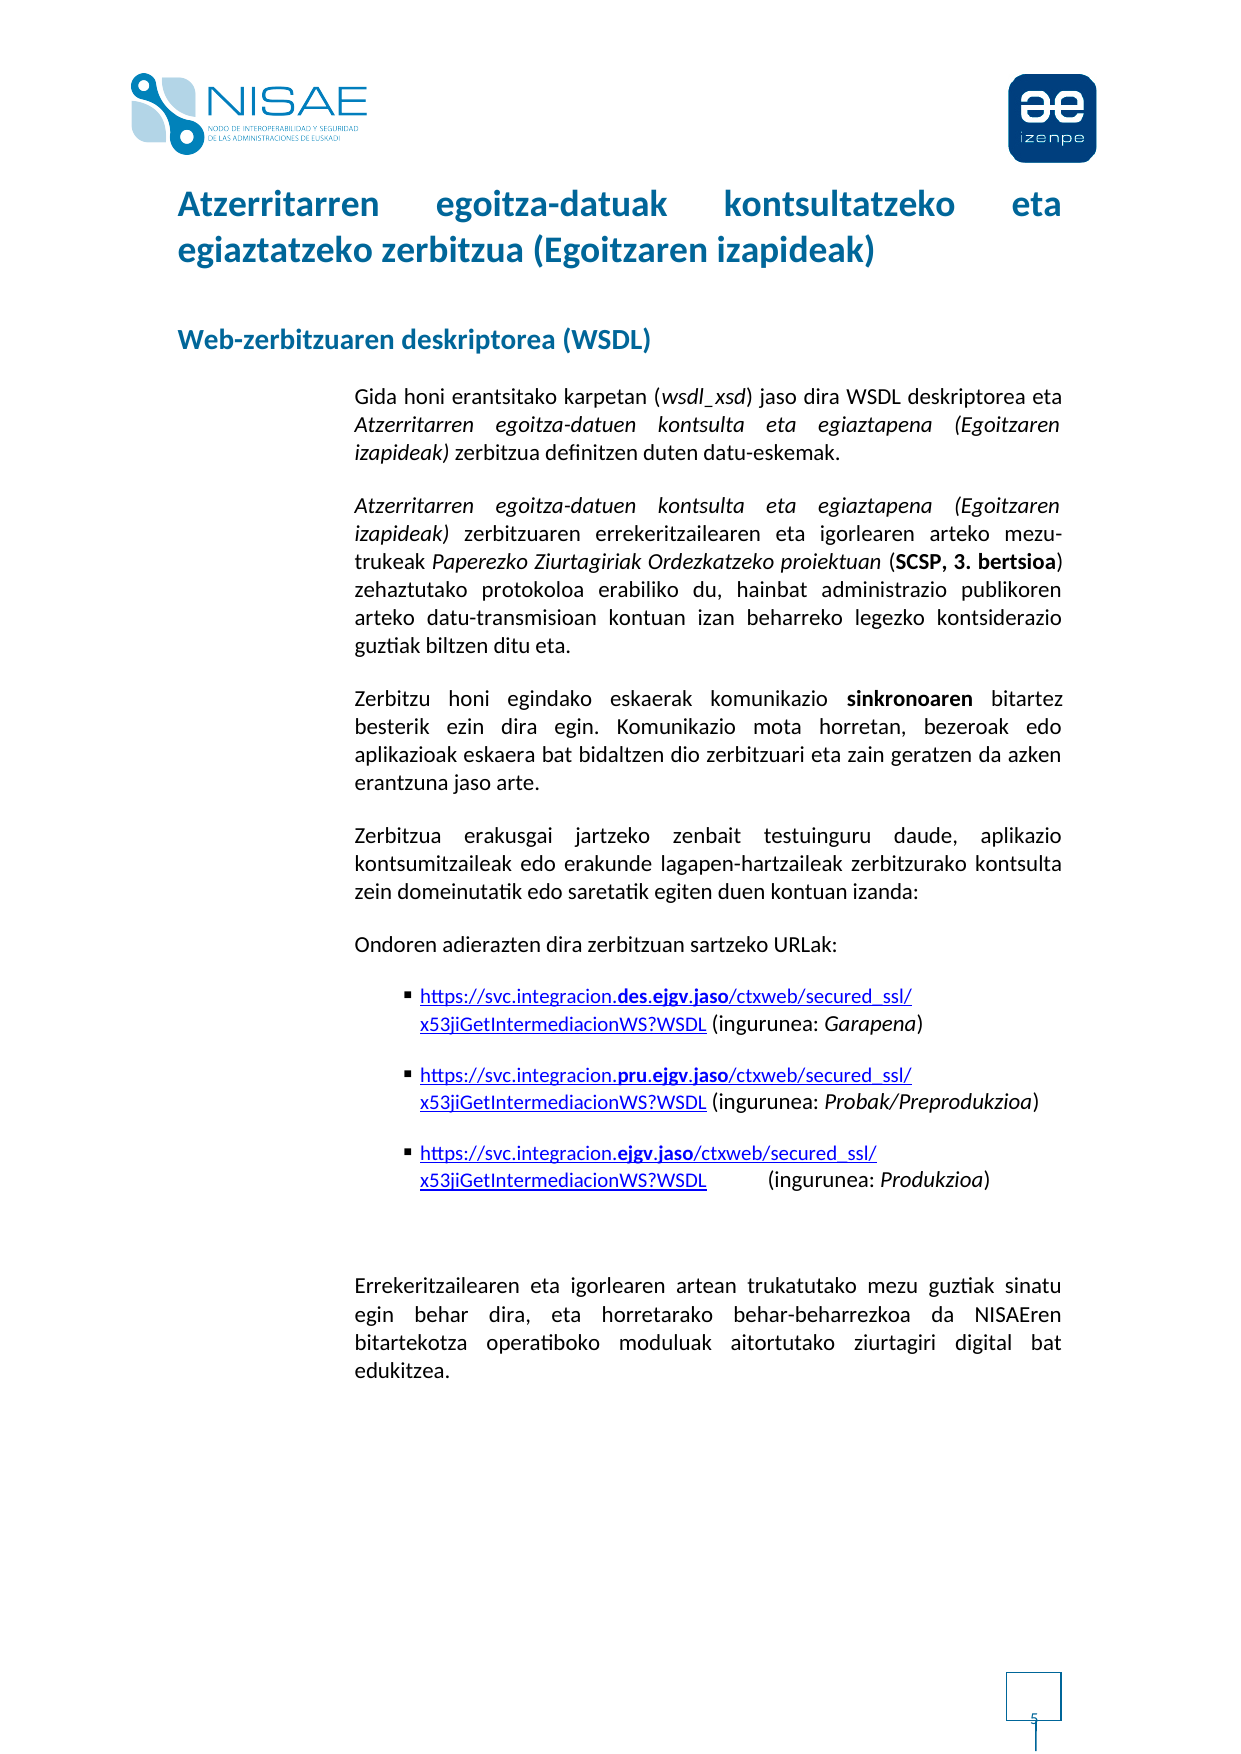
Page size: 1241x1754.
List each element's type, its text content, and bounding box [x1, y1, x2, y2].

text Web-zerbitzuaren deskriptorea (WSDL) [177, 321, 1063, 357]
text Atzerritarren egoitza-datuen kontsulta eta egiaztapena (Egoitzaren izapideak) zerbitzuaren errekeritzailearen eta igorlearen arteko mezu-trukeak Paperezko Ziurtagiriak Ordezkatzeko proiektuan (SCSP, 3. bertsioa) zehaztutako protokoloa erabiliko du, hainbat administrazio publikoren arteko datu-transmisioan kontuan izan beharreko legezko kontsiderazio guztiak biltzen ditu eta. [354, 491, 1063, 659]
text Gida honi erantsitako karpetan (wsdl_xsd) jaso dira WSDL deskriptorea eta Atzerritarren egoitza-datuen kontsulta eta egiaztapena (Egoitzaren izapideak) zerbitzua definitzen duten datu-eskemak. [354, 382, 1063, 466]
list https://svc.integracion.ejgv.jaso/ctxweb/secured_ssl/x53jiGetIntermediacionWS?WSDL (ingurunea: Produkzioa) [402, 1140, 1063, 1194]
picture [149, 73, 386, 155]
list https://svc.integracion.pru.ejgv.jaso/ctxweb/secured_ssl/x53jiGetIntermediacionWS?WSDL (ingurunea: Probak/Preprodukzioa) [402, 1062, 1063, 1115]
picture [139, 81, 148, 90]
text Zerbitzu honi egindako eskaerak komunikazio sinkronoaren bitartez besterik ezin dira egin. Komunikazio mota horretan, bezeroak edo aplikazioak eskaera bat bidaltzen dio zerbitzuari eta zain geratzen da azken erantzuna jaso arte. [354, 684, 1063, 796]
picture [181, 131, 193, 143]
picture [1007, 74, 1097, 163]
text Ondoren adierazten dira zerbitzuan sartzeko URLak: [354, 930, 1063, 958]
list https://svc.integracion.des.ejgv.jaso/ctxweb/secured_ssl/x53jiGetIntermediacionWS?WSDL (ingurunea: Garapena) [402, 983, 1063, 1037]
text Zerbitzua erakusgai jartzeko zenbait testuinguru daude, aplikazio kontsumitzaileak edo erakunde lagapen-hartzaileak zerbitzurako kontsulta zein domeinutatik edo saretatik egiten duen kontuan izanda: [354, 821, 1063, 905]
picture [118, 73, 180, 155]
text Atzerritarren egoitza-datuak kontsultatzeko eta egiaztatzeko zerbitzua (Egoitzaren izapideak) [177, 180, 1063, 271]
text Errekeritzailearen eta igorlearen artean trukatutako mezu guztiak sinatu egin behar dira, eta horretarako behar-beharrezkoa da NISAEren bitartekotza operatiboko moduluak aitortutako ziurtagiri digital bat edukitzea. [354, 1272, 1063, 1384]
